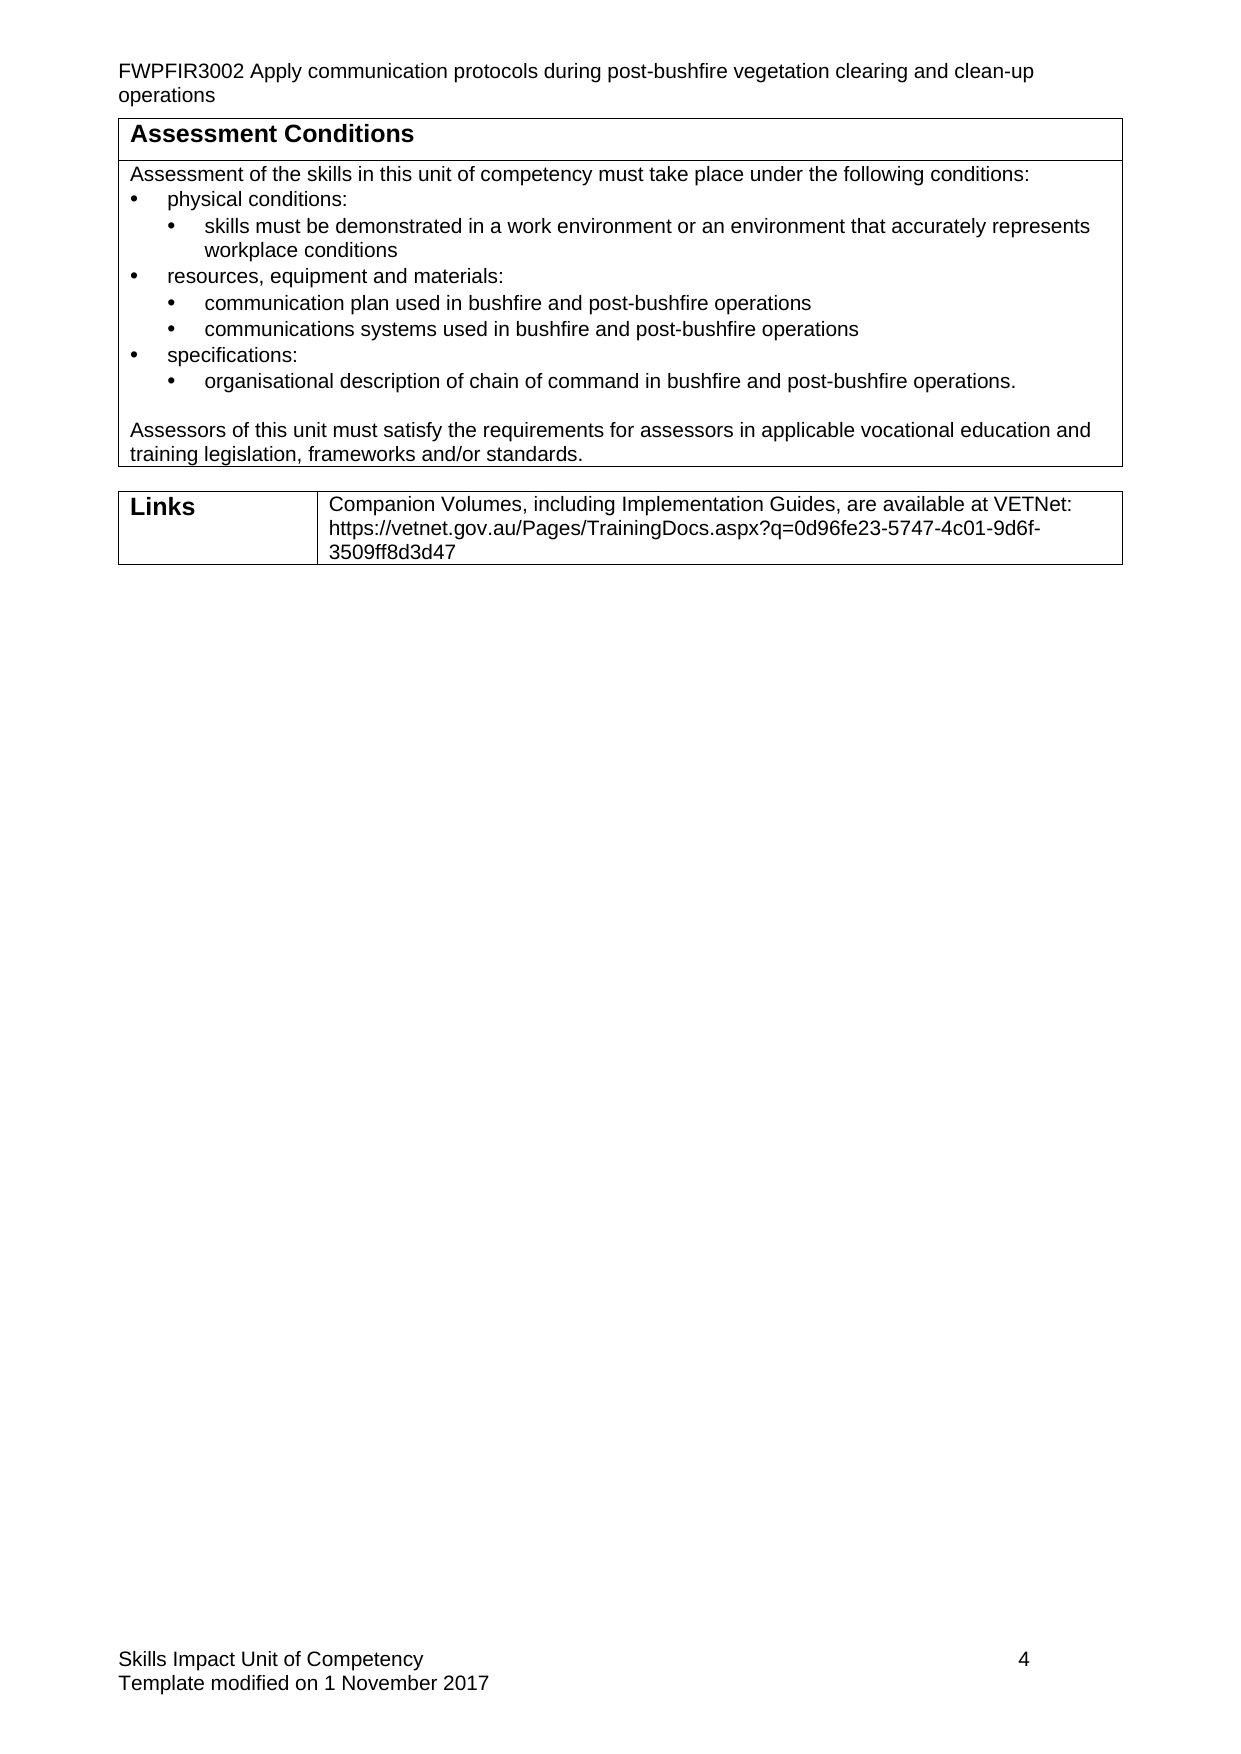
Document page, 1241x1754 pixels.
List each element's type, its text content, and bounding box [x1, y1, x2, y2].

table_cell Assessment of the skills in this unit of competency must take place under the following conditions: physical conditions: skills must be demonstrated in a work environment or an environment that accurately represents workplace conditions resources, equipment and materials: communication plan used in bushfire and post-bushfire operations communications systems used in bushfire and post-bushfire operations specifications: organisational description of chain of command in bushfire and post-bushfire operations. Assessors of this unit must satisfy the requirements for assessors in applicable vocational education and training legislation, frameworks and/or standards. [119, 161, 1122, 466]
table_header Companion Volumes, including Implementation Guides, are available at VETNet: https://vetnet.gov.au/Pages/TrainingDocs.aspx?q=0d96fe23-5747-4c01-9d6f-3509ff8d3d47 [318, 492, 1122, 564]
table_header Assessment Conditions [119, 119, 1122, 160]
table_header Links [119, 492, 317, 564]
